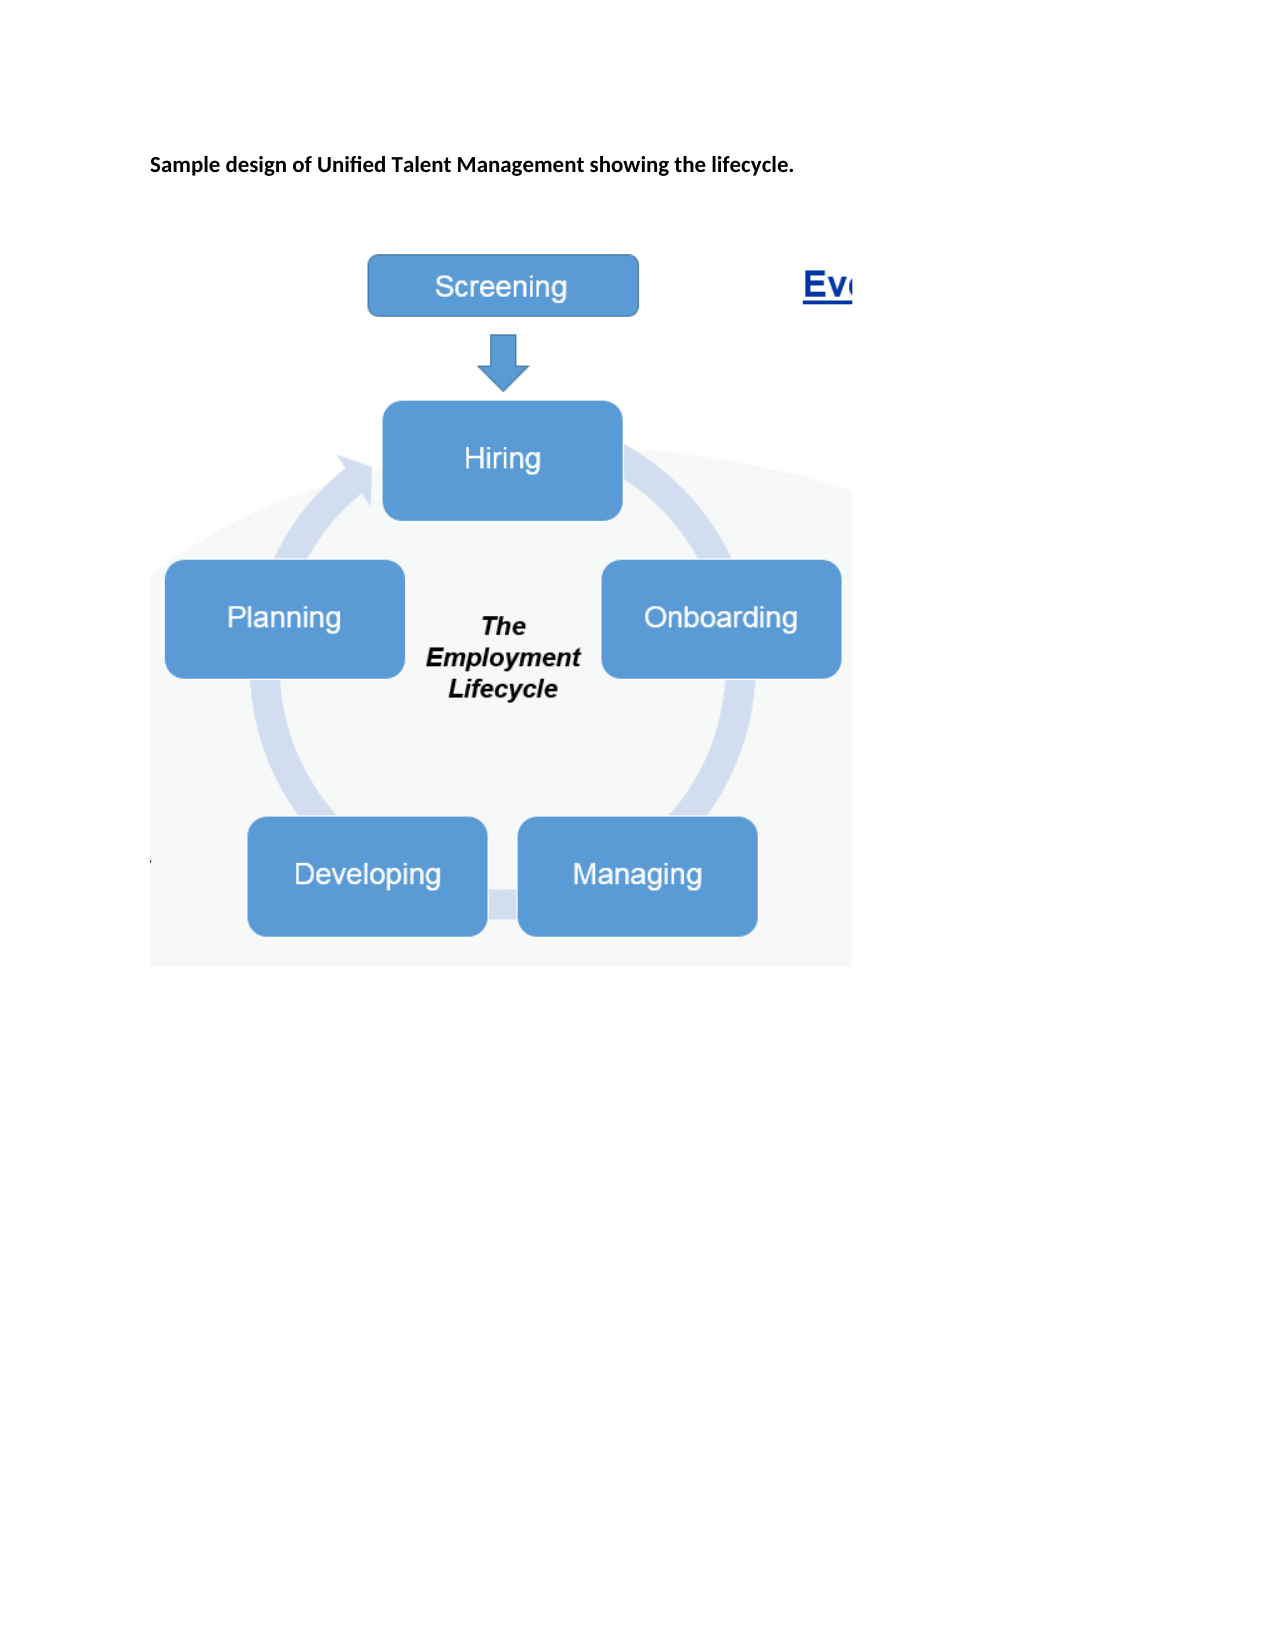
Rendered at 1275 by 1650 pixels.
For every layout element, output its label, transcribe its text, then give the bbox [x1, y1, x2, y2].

text Sample design of Unified Talent Management showing the lifecycle. [150, 150, 1125, 178]
picture [150, 243, 853, 967]
